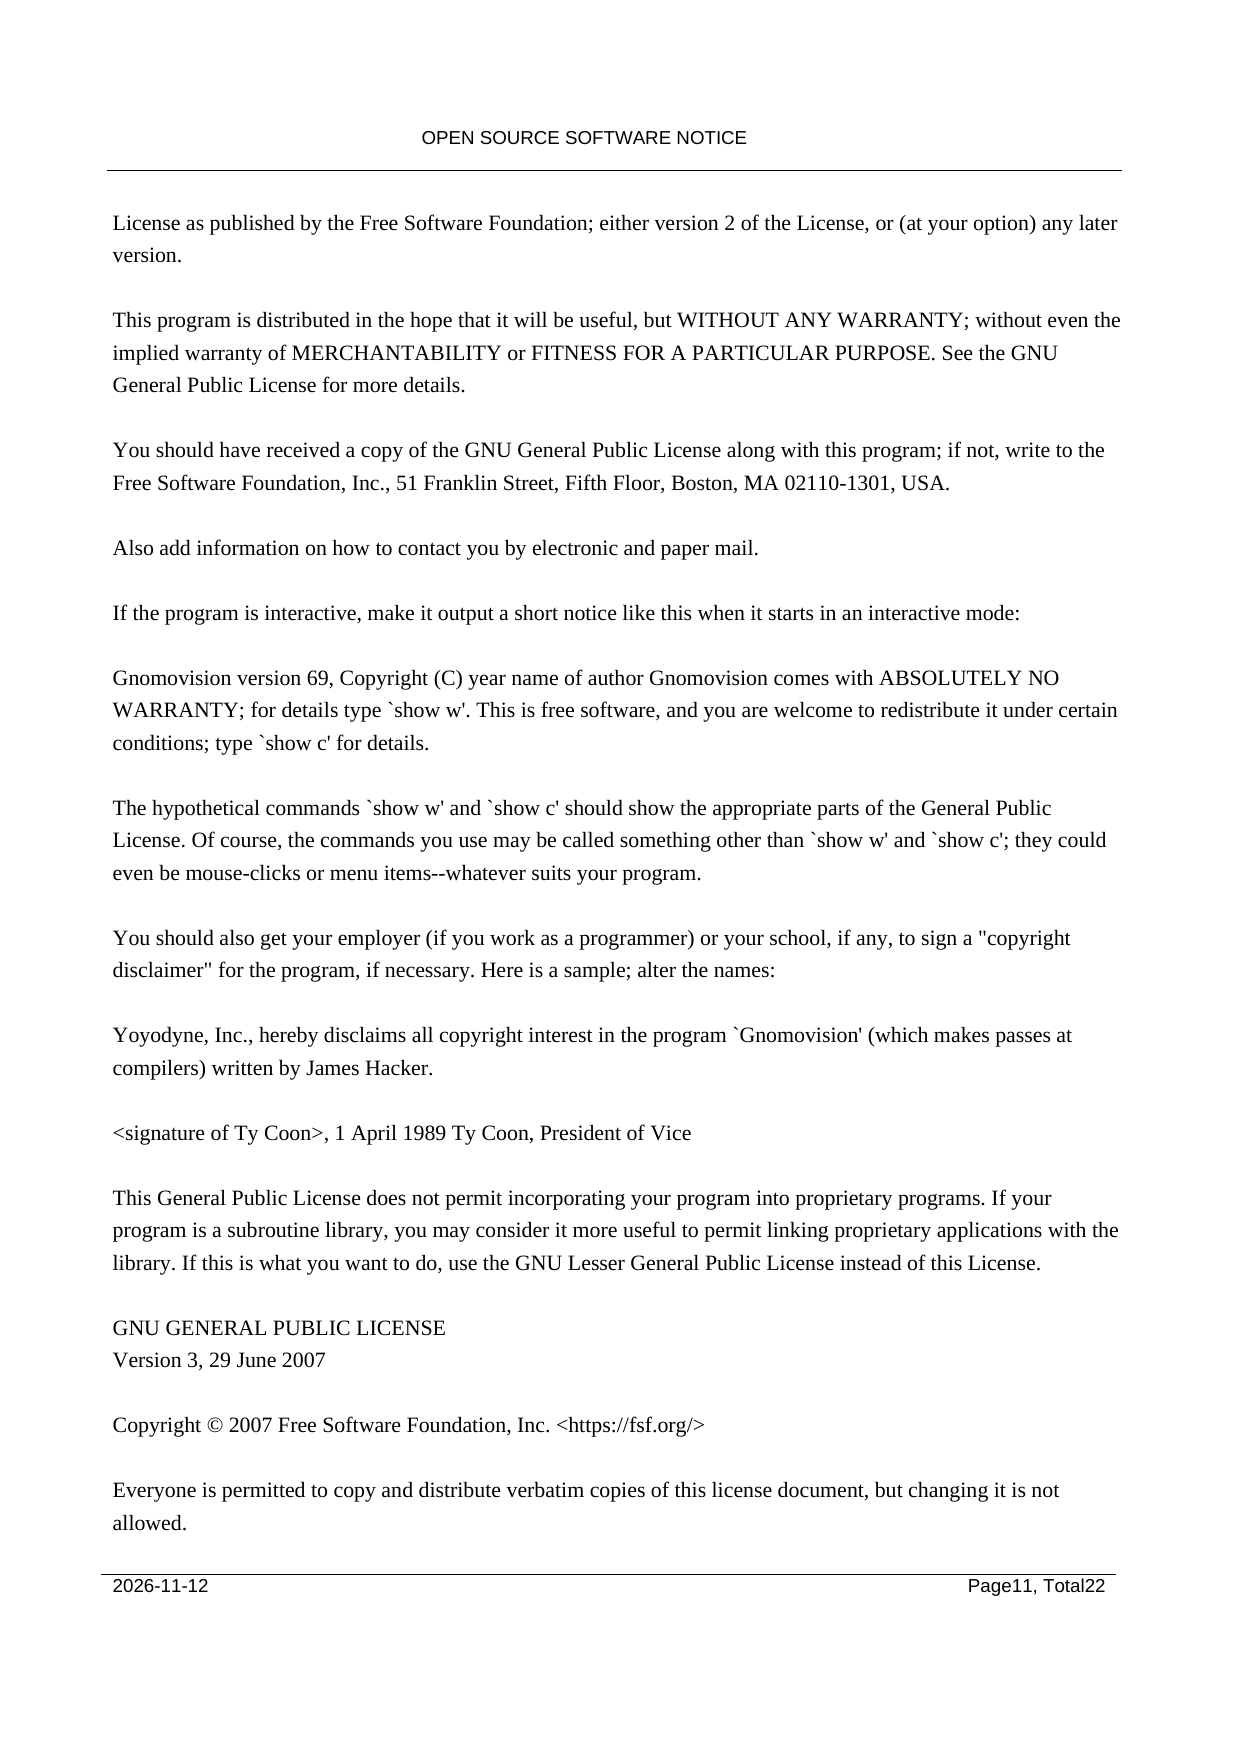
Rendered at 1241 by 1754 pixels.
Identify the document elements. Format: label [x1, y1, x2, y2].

text [112, 206, 1128, 1539]
